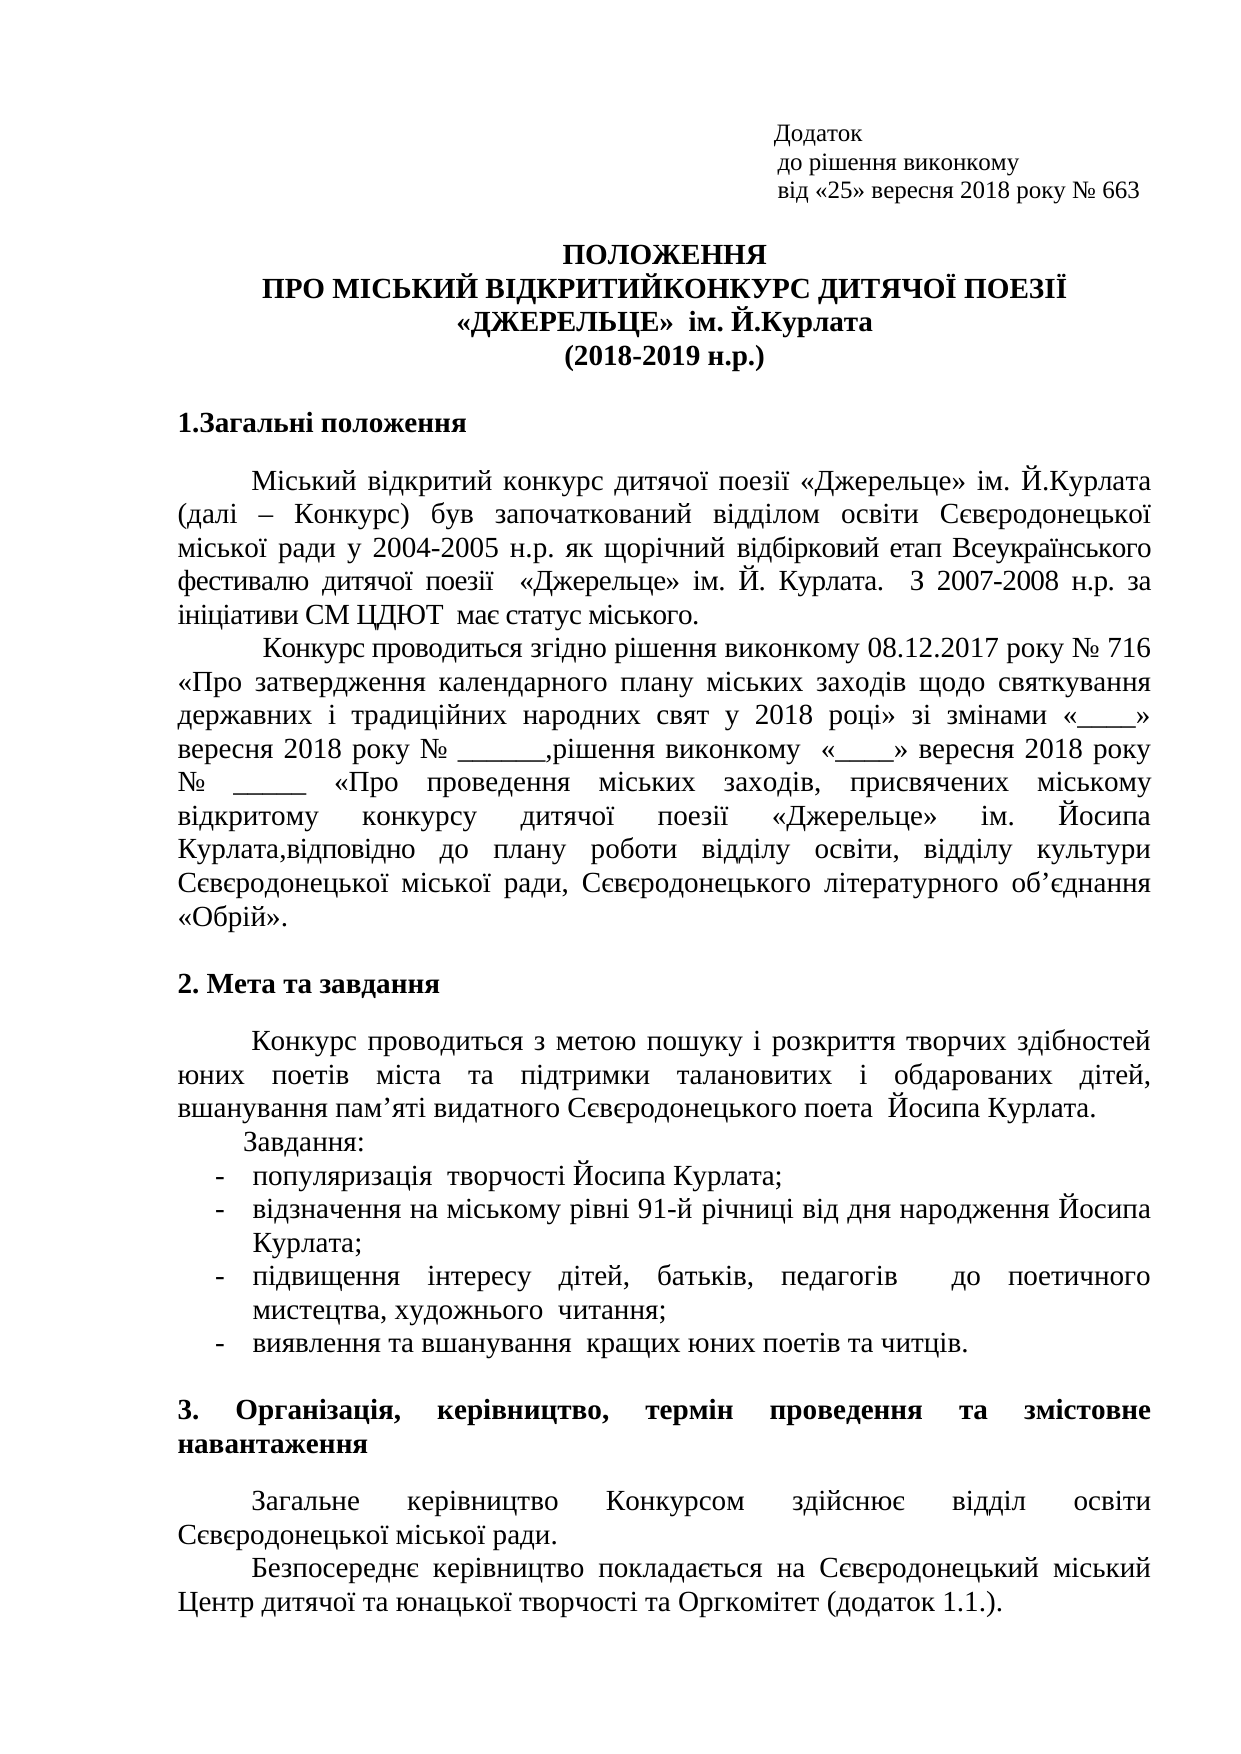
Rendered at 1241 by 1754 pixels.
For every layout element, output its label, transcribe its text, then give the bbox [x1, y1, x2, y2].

text Загальне керівництво Конкурсом здійснює відділ освіти Сєвєродонецької міської ради. [177, 1483, 1152, 1551]
list популяризація творчості Йосипа Курлата; [215, 1158, 1152, 1191]
text 3. Організація, керівництво, термін проведення та змістовне навантаження [177, 1392, 1152, 1459]
text «ДЖЕРЕЛЬЦЕ» ім. Й.Курлата [177, 304, 1152, 338]
text ПРО МІСЬКИЙ ВIДКРИТИЙКОНКУРС ДИТЯЧОЇ ПОЕЗІЇ [177, 271, 1152, 304]
text до рішення виконкому [177, 147, 1152, 176]
list підвищення інтересу дітей, батьків, педагогів до поетичного мистецтва, художнього читання; [215, 1258, 1152, 1325]
text Завдання: [177, 1124, 1152, 1158]
list відзначення на міському рівні 91-й річниці від дня народження Йосипа Курлата; [215, 1191, 1152, 1258]
text Конкурс проводиться згідно рішення виконкому 08.12.2017 року № 716 «Про затвердження календарного плану міських заходів щодо святкування державних і традиційних народних свят у 2018 році» зі змінами «____» вересня 2018 року № ______,рішення виконкому «____» вересня 2018 року № _____ «Про проведення міських заходів, присвячених міському відкритому конкурсу дитячої поезії «Джерельце» ім. Йосипа Курлата,відповідно до плану роботи відділу освіти, відділу культури Сєвєродонецької міської ради, Сєвєродонецького літературного об’єднання «Обрій». [177, 630, 1152, 932]
text Міський відкритий конкурс дитячої поезії «Джерельце» ім. Й.Курлата (далі – Конкурс) був започаткований відділом освіти Сєвєродонецької міської ради у 2004-2005 н.р. як щорічний відбірковий етап Всеукраїнського фестивалю дитячої поезії «Джерельце» ім. Й. Курлата. З 2007-2008 н.р. за ініціативи СМ ЦДЮТ має статус міського. [177, 463, 1152, 630]
text (2018-2019 н.р.) [177, 338, 1152, 372]
text Конкурс проводиться з метою пошуку і розкриття творчих здібностей юних поетів міста та підтримки талановитих і обдарованих дітей, вшанування пам’яті видатного Сєвєродонецького поета Йосипа Курлата. [177, 1023, 1152, 1124]
text 1.Загальні положення [177, 405, 1152, 439]
list виявлення та вшанування кращих юних поетів та читців. [215, 1325, 1152, 1359]
text Додаток [177, 118, 1152, 147]
text ПОЛОЖЕННЯ [177, 237, 1152, 271]
text 2. Мета та завдання [177, 966, 1152, 999]
text від «25» вересня 2018 року № 663 [177, 176, 1152, 204]
text Безпосереднє керівництво покладається на Сєвєродонецький міський Центр дитячої та юнацької творчості та Оргкомітет (додаток 1.1.). [177, 1551, 1152, 1618]
